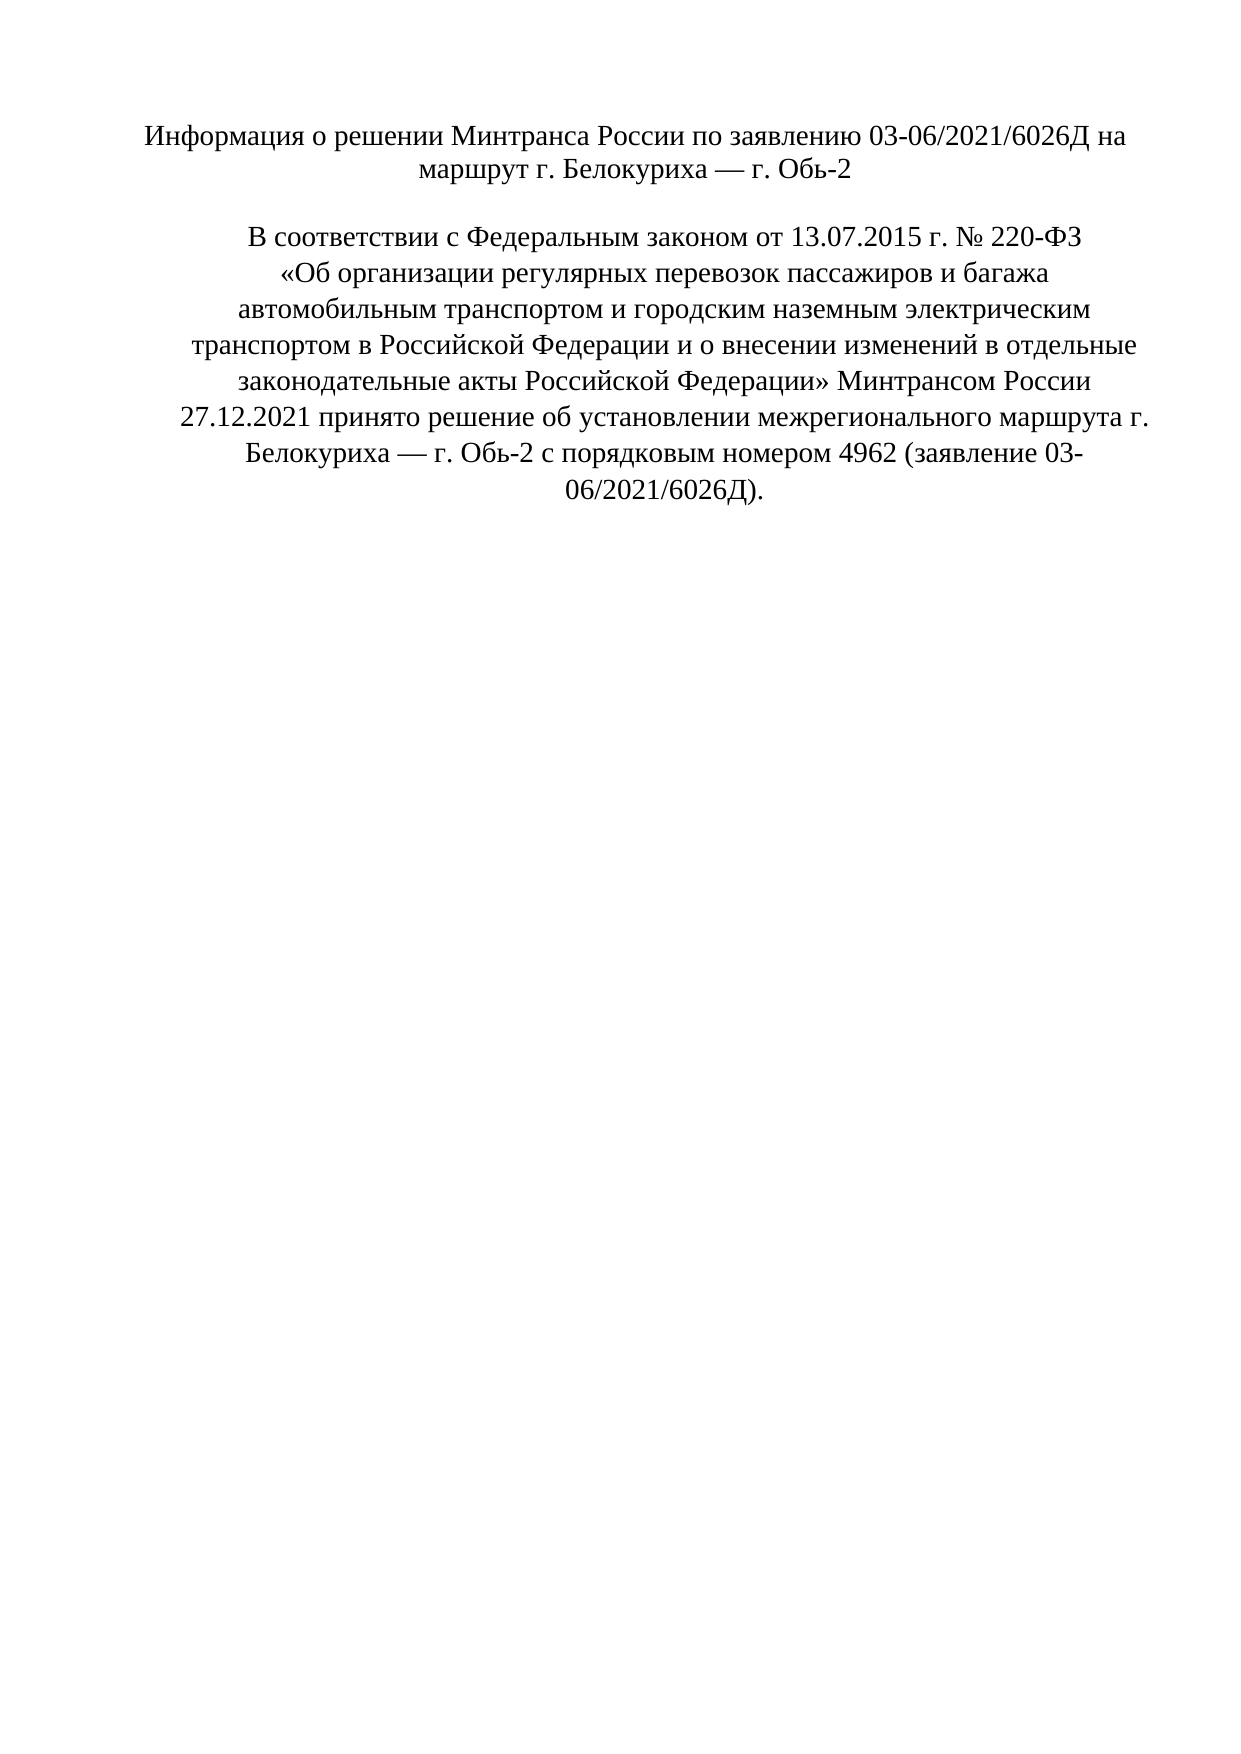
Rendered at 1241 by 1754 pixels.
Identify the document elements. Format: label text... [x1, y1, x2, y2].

text Информация о решении Минтранса России по заявлению 03-06/2021/6026Д на маршрут г. Белокуриха — г. Обь-2 [118, 118, 1152, 185]
text В соответствии с Федеральным законом от 13.07.2015 г. № 220-ФЗ «Об организации регулярных перевозок пассажиров и багажа автомобильным транспортом и городским наземным электрическим транспортом в Российской Федерации и о внесении изменений в отдельные законодательные акты Российской Федерации» Минтрансом России 27.12.2021 принято решение об установлении межрегионального маршрута г. Белокуриха — г. Обь-2 с порядковым номером 4962 (заявление 03-06/2021/6026Д). [177, 219, 1152, 505]
